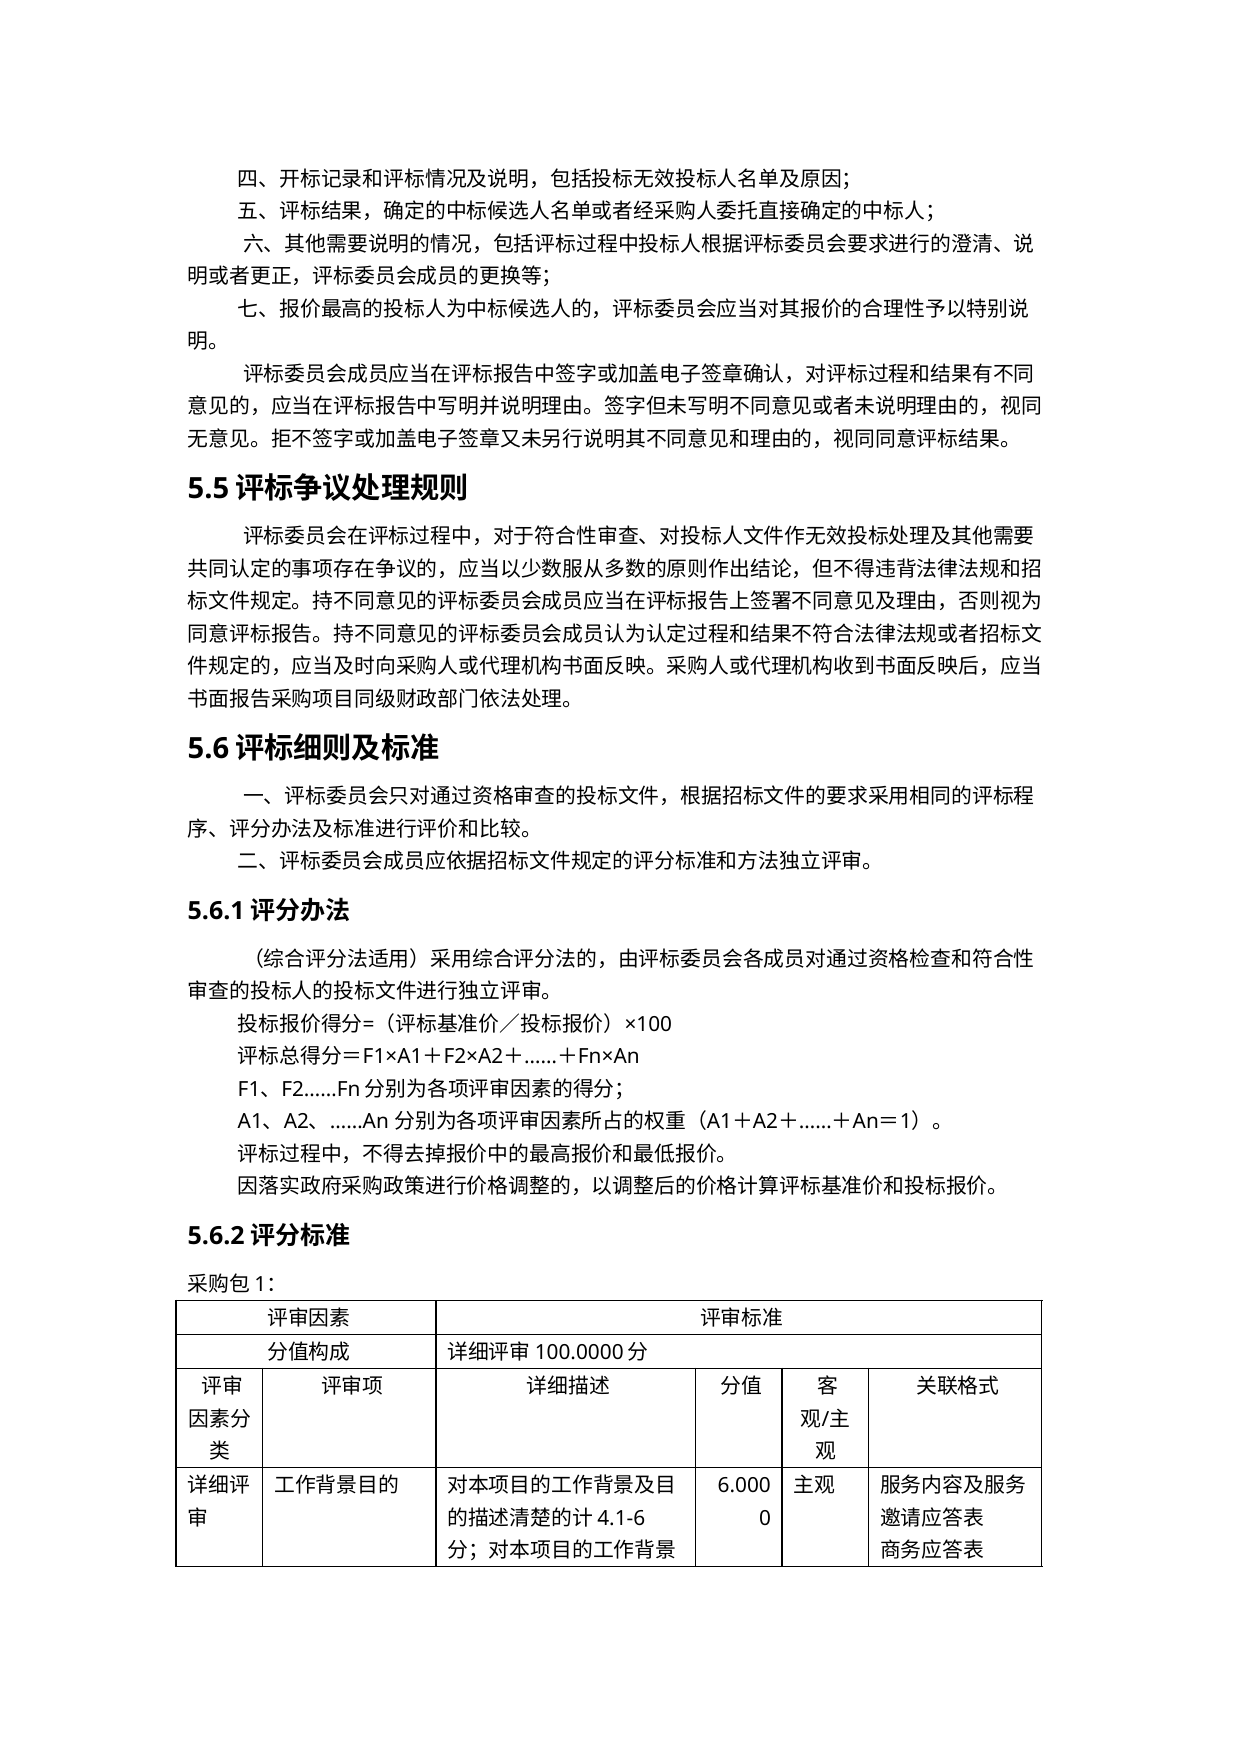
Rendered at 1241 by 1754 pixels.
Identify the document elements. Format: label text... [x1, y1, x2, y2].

table_cell 详细评审100.0000分 [437, 1335, 1041, 1368]
table_cell 分值构成 [177, 1335, 435, 1368]
text A1、A2、……An 分别为各项评审因素所占的权重（A1＋A2＋……＋An＝1）。 [187, 1104, 1053, 1137]
text 评标过程中，不得去掉报价中的最高报价和最低报价。 [187, 1137, 1053, 1169]
table_cell 关联格式 [869, 1369, 1041, 1467]
text 评标委员会在评标过程中，对于符合性审查、对投标人文件作无效投标处理及其他需要共同认定的事项存在争议的，应当以少数服从多数的原则作出结论，但不得违背法律法规和招标文件规定。持不同意见的评标委员会成员应当在评标报告上签署不同意见及理由，否则视为同意评标报告。持不同意见的评标委员会成员认为认定过程和结果不符合法律法规或者招标文件规定的，应当及时向采购人或代理机构书面反映。采购人或代理机构收到书面反映后，应当书面报告采购项目同级财政部门依法处理。 [187, 519, 1053, 714]
text 五、评标结果，确定的中标候选人名单或者经采购人委托直接确定的中标人； [187, 194, 1053, 227]
text 5.6评标细则及标准 [187, 714, 1053, 779]
table_cell 分值 [696, 1369, 781, 1467]
table_cell 6.0000 [696, 1468, 781, 1566]
text F1、F2……Fn分别为各项评审因素的得分； [187, 1072, 1053, 1104]
text 采购包1： [187, 1267, 1053, 1299]
text 七、报价最高的投标人为中标候选人的，评标委员会应当对其报价的合理性予以特别说明。 [187, 292, 1053, 357]
table_cell 工作背景目的 [263, 1468, 435, 1566]
text 5.6.2评分标准 [187, 1202, 1053, 1267]
table_cell 客观/主观 [783, 1369, 868, 1467]
text （综合评分法适用）采用综合评分法的，由评标委员会各成员对通过资格检查和符合性审查的投标人的投标文件进行独立评审。 [187, 942, 1053, 1007]
text 一、评标委员会只对通过资格审查的投标文件，根据招标文件的要求采用相同的评标程序、评分办法及标准进行评价和比较。 [187, 779, 1053, 844]
text 5.6.1评分办法 [187, 877, 1053, 942]
text 六、其他需要说明的情况，包括评标过程中投标人根据评标委员会要求进行的澄清、说明或者更正，评标委员会成员的更换等； [187, 227, 1053, 292]
table_cell 详细评审 [177, 1468, 262, 1566]
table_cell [869, 1468, 1041, 1566]
text 二、评标委员会成员应依据招标文件规定的评分标准和方法独立评审。 [187, 844, 1053, 877]
text 5.5评标争议处理规则 [187, 454, 1053, 519]
table_cell 评审项 [263, 1369, 435, 1467]
text 评标委员会成员应当在评标报告中签字或加盖电子签章确认，对评标过程和结果有不同意见的，应当在评标报告中写明并说明理由。签字但未写明不同意见或者未说明理由的，视同无意见。拒不签字或加盖电子签章又未另行说明其不同意见和理由的，视同同意评标结果。 [187, 357, 1053, 454]
table_cell 主观 [783, 1468, 868, 1566]
table_cell 评审因素分类 [177, 1369, 262, 1467]
text 投标报价得分=（评标基准价／投标报价）×100 [187, 1007, 1053, 1039]
text 评标总得分＝F1×A1＋F2×A2＋……＋Fn×An [187, 1039, 1053, 1072]
text 因落实政府采购政策进行价格调整的，以调整后的价格计算评标基准价和投标报价。 [187, 1169, 1053, 1202]
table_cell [437, 1468, 695, 1566]
table_header 评审因素 [177, 1301, 435, 1333]
table_cell 详细描述 [437, 1369, 695, 1467]
text 四、开标记录和评标情况及说明，包括投标无效投标人名单及原因； [187, 162, 1053, 194]
table_header 评审标准 [437, 1301, 1041, 1333]
